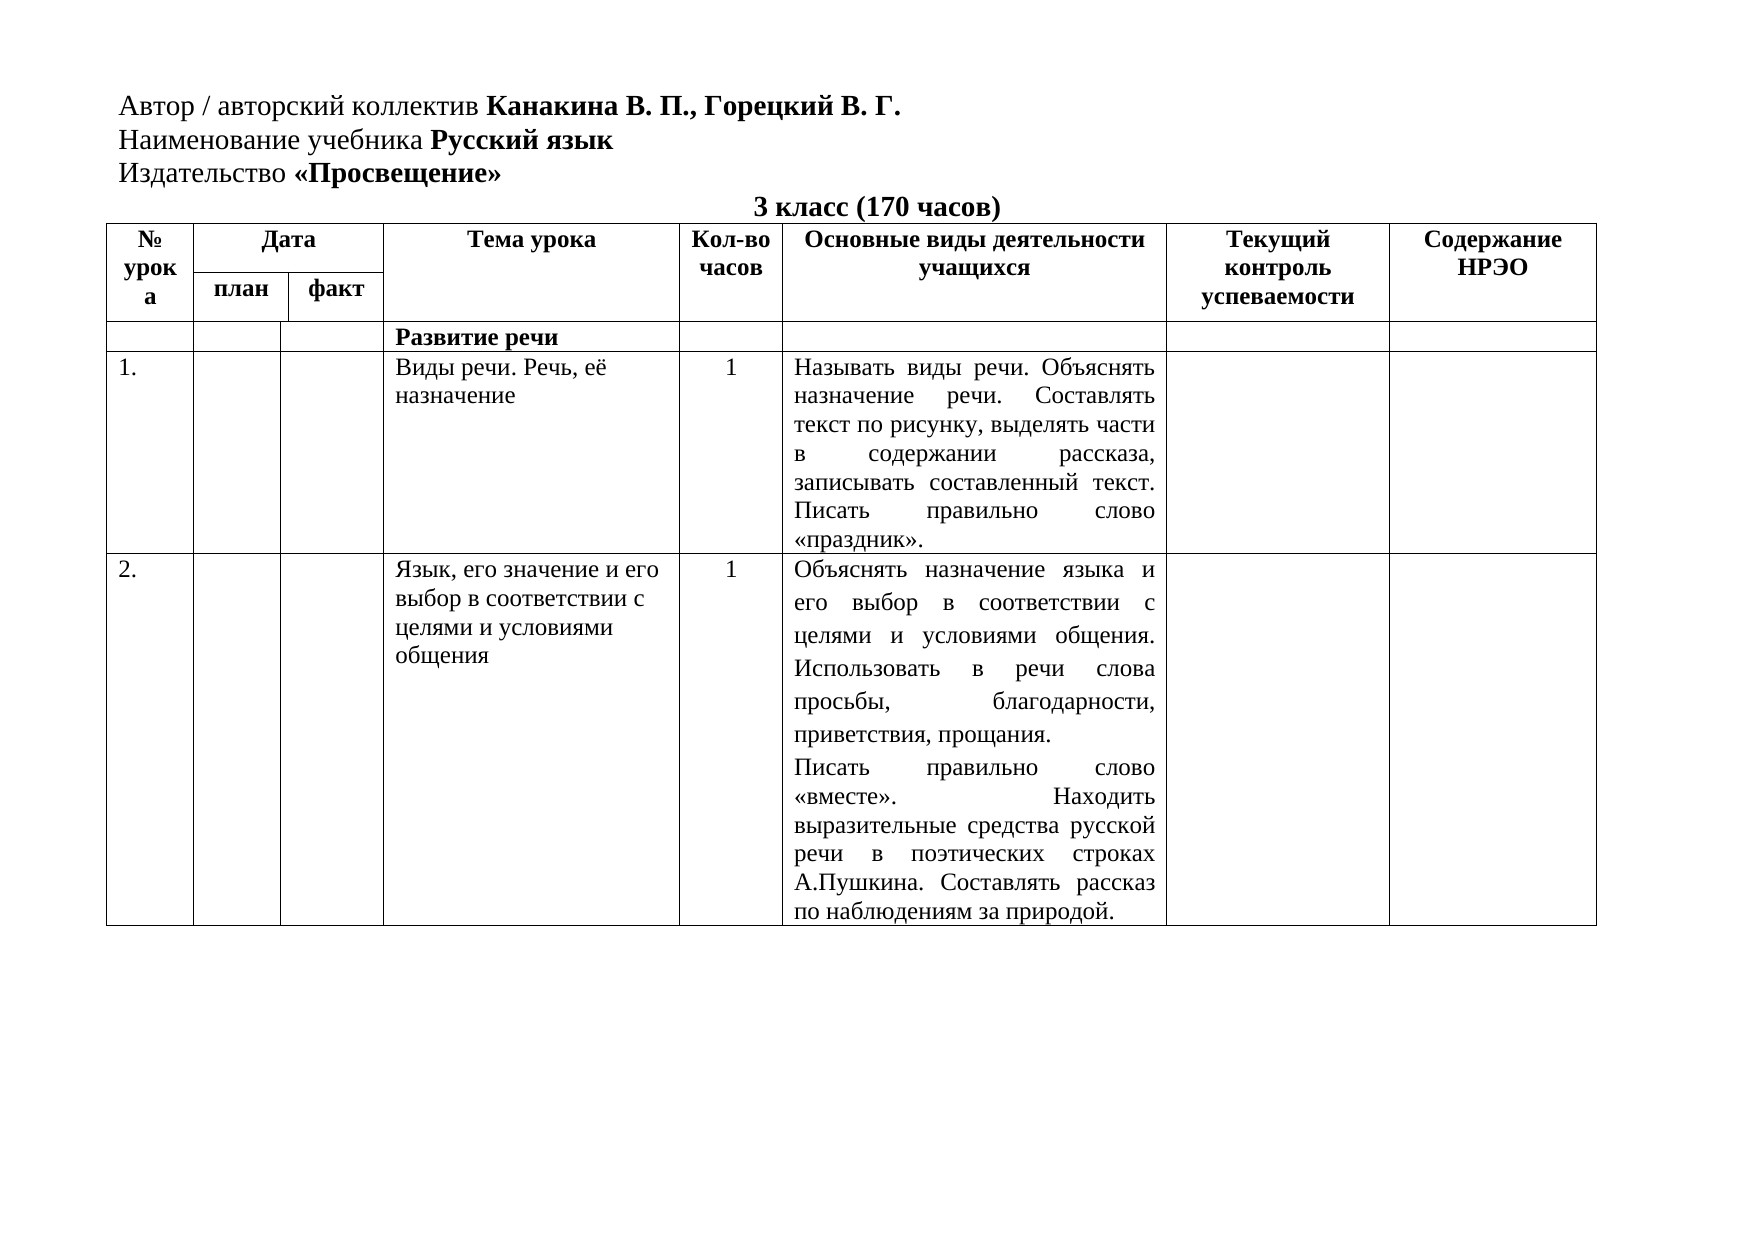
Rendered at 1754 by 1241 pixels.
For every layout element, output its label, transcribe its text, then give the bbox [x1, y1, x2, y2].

table_cell [194, 554, 280, 925]
table_cell [1390, 554, 1596, 925]
table_cell факт [289, 273, 383, 321]
table_cell [107, 554, 193, 925]
table_cell [1390, 322, 1596, 351]
table_cell [107, 352, 193, 553]
table_header Кол-во часов [680, 224, 782, 321]
table_cell [281, 352, 383, 553]
table_cell 1 [680, 554, 782, 925]
table_header Основные виды деятельности учащихся [783, 224, 1166, 321]
table_header Содержание НРЭО [1390, 224, 1596, 321]
table_cell [194, 322, 280, 351]
text Издательство «Просвещение» [118, 156, 1636, 189]
table_cell 1 [680, 352, 782, 553]
table_cell [1390, 352, 1596, 553]
table_cell [194, 352, 280, 553]
table_header № урока [107, 224, 193, 321]
table_header Текущий контроль успеваемости [1167, 224, 1389, 321]
table_cell Развитие речи [384, 322, 679, 351]
table_cell Называть виды речи. Объяснять назначение речи. Составлять текст по рисунку, выделять части в содержании рассказа, записывать составленный текст. Писать правильно слово «праздник». [783, 352, 1166, 553]
table_cell [783, 322, 1166, 351]
table_cell Объяснять назначение языка и его выбор в соответствии с целями и условиями общения. Использовать в речи слова просьбы, благодарности, приветствия, прощания. Писать правильно слово «вместе». Находить выразительные средства русской речи в поэтических строках А.Пушкина. Составлять рассказ по наблюдениям за природой. [783, 554, 1166, 925]
table_cell план [194, 273, 288, 321]
table_cell [107, 322, 193, 351]
table_cell Виды речи. Речь, её назначение [384, 352, 679, 553]
text Автор / авторский коллектив Канакина В. П., Горецкий В. Г. [118, 88, 1636, 122]
table_header Дата [194, 224, 383, 272]
table_cell [1167, 352, 1389, 553]
table_cell [1167, 322, 1389, 351]
table_header Тема урока [384, 224, 679, 321]
table_cell [680, 322, 782, 351]
text Наименование учебника Русский язык [118, 122, 1636, 156]
text 3 класс (170 часов) [118, 189, 1636, 223]
table_cell [281, 554, 383, 925]
table_cell [281, 322, 383, 351]
table_cell Язык, его значение и его выбор в соответствии с целями и условиями общения [384, 554, 679, 925]
table_cell [1167, 554, 1389, 925]
